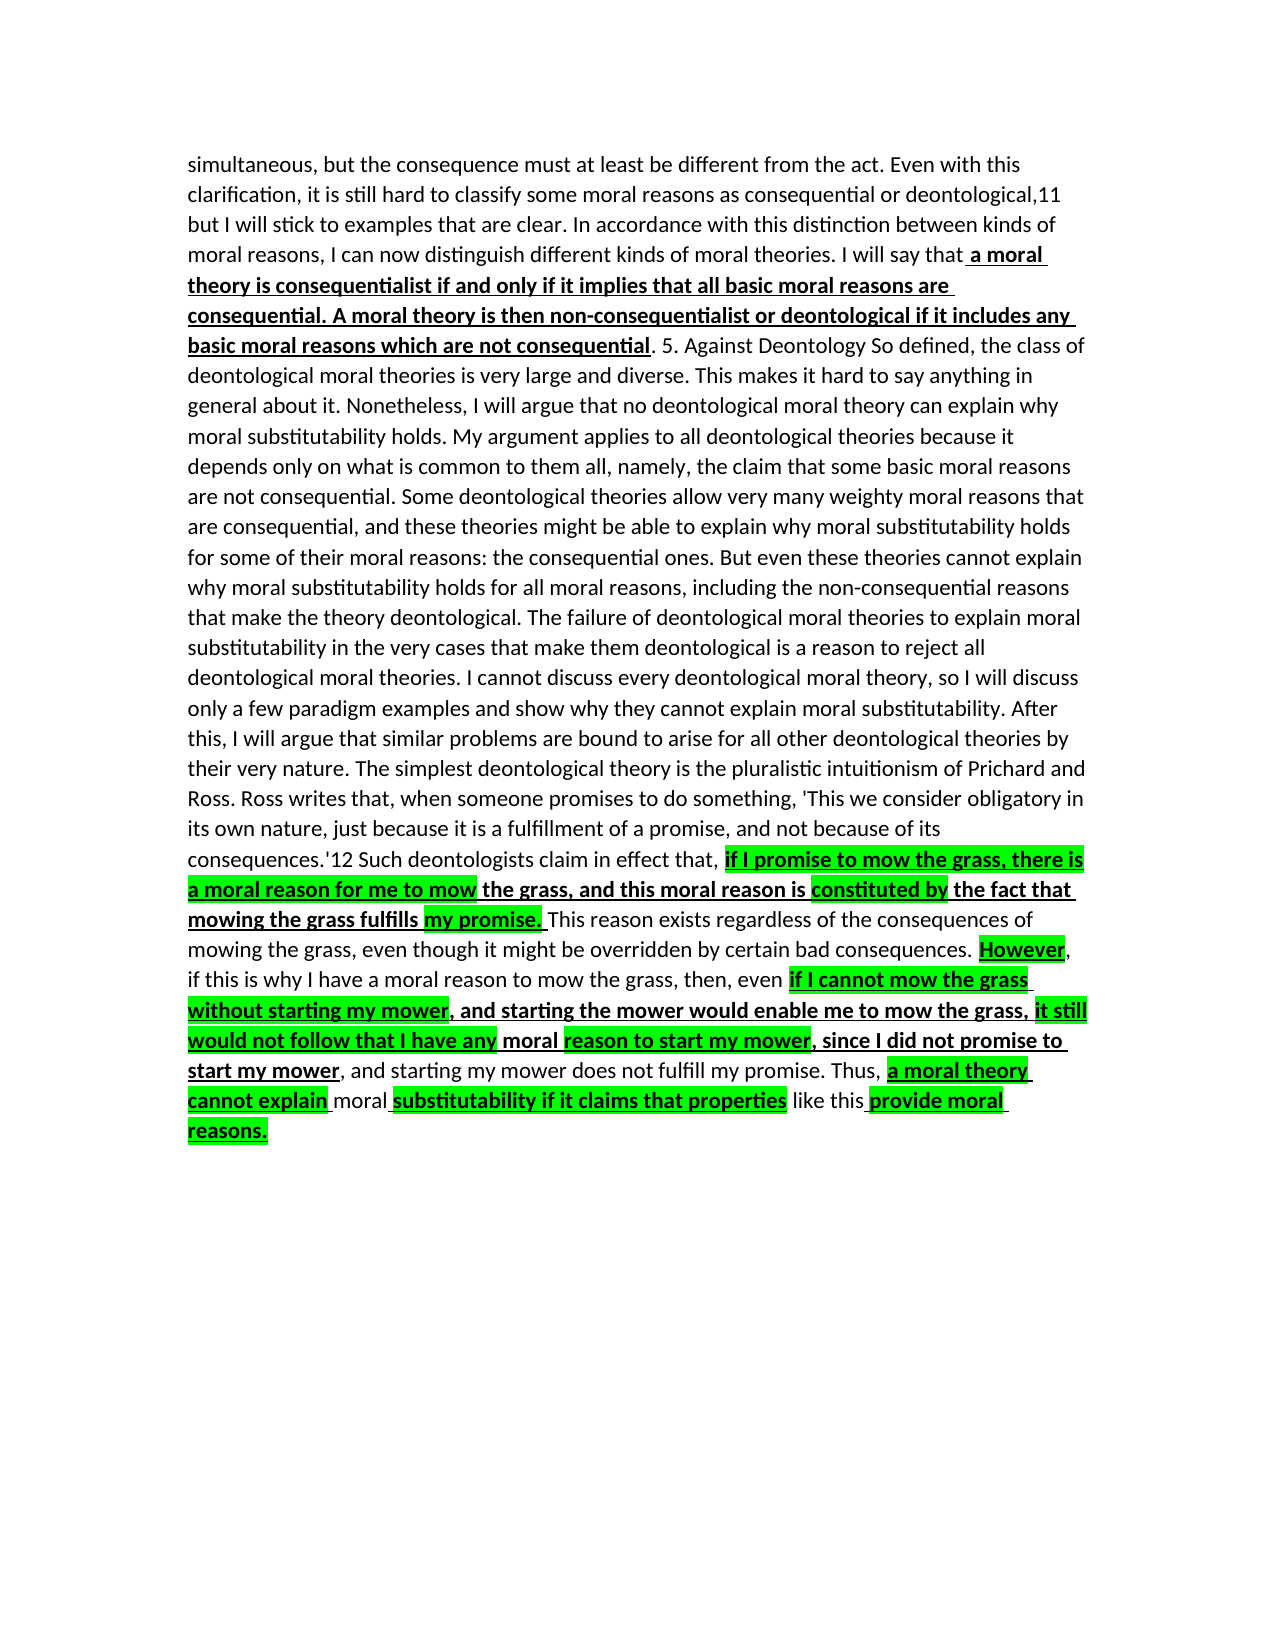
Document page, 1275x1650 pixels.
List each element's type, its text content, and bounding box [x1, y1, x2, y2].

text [187, 150, 1087, 1020]
